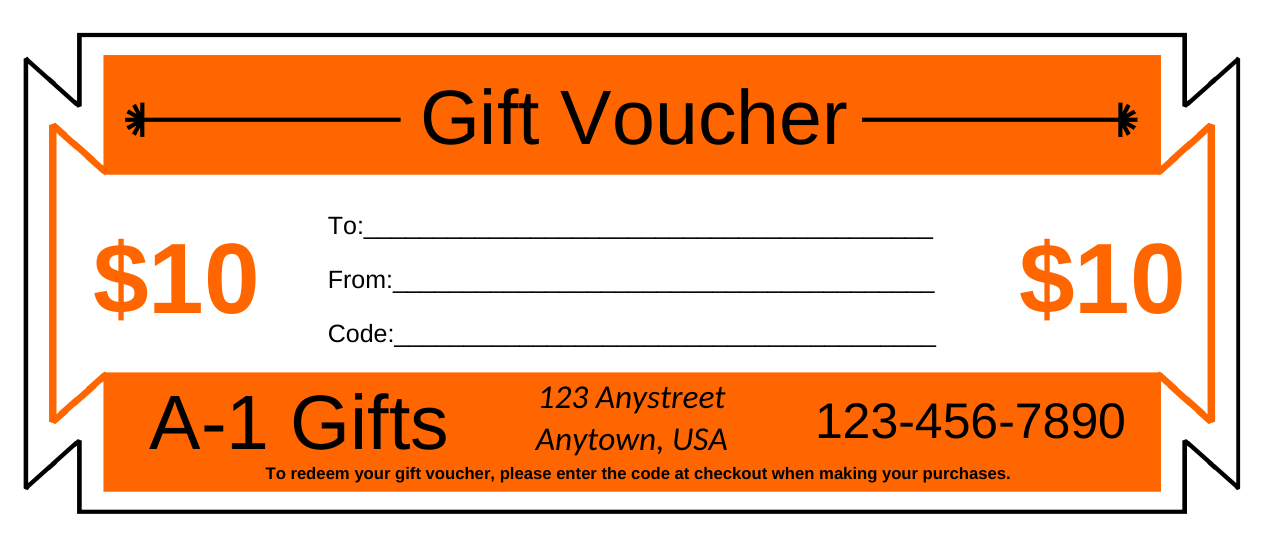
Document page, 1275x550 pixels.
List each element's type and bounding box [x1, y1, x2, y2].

picture [23, 32, 1241, 514]
